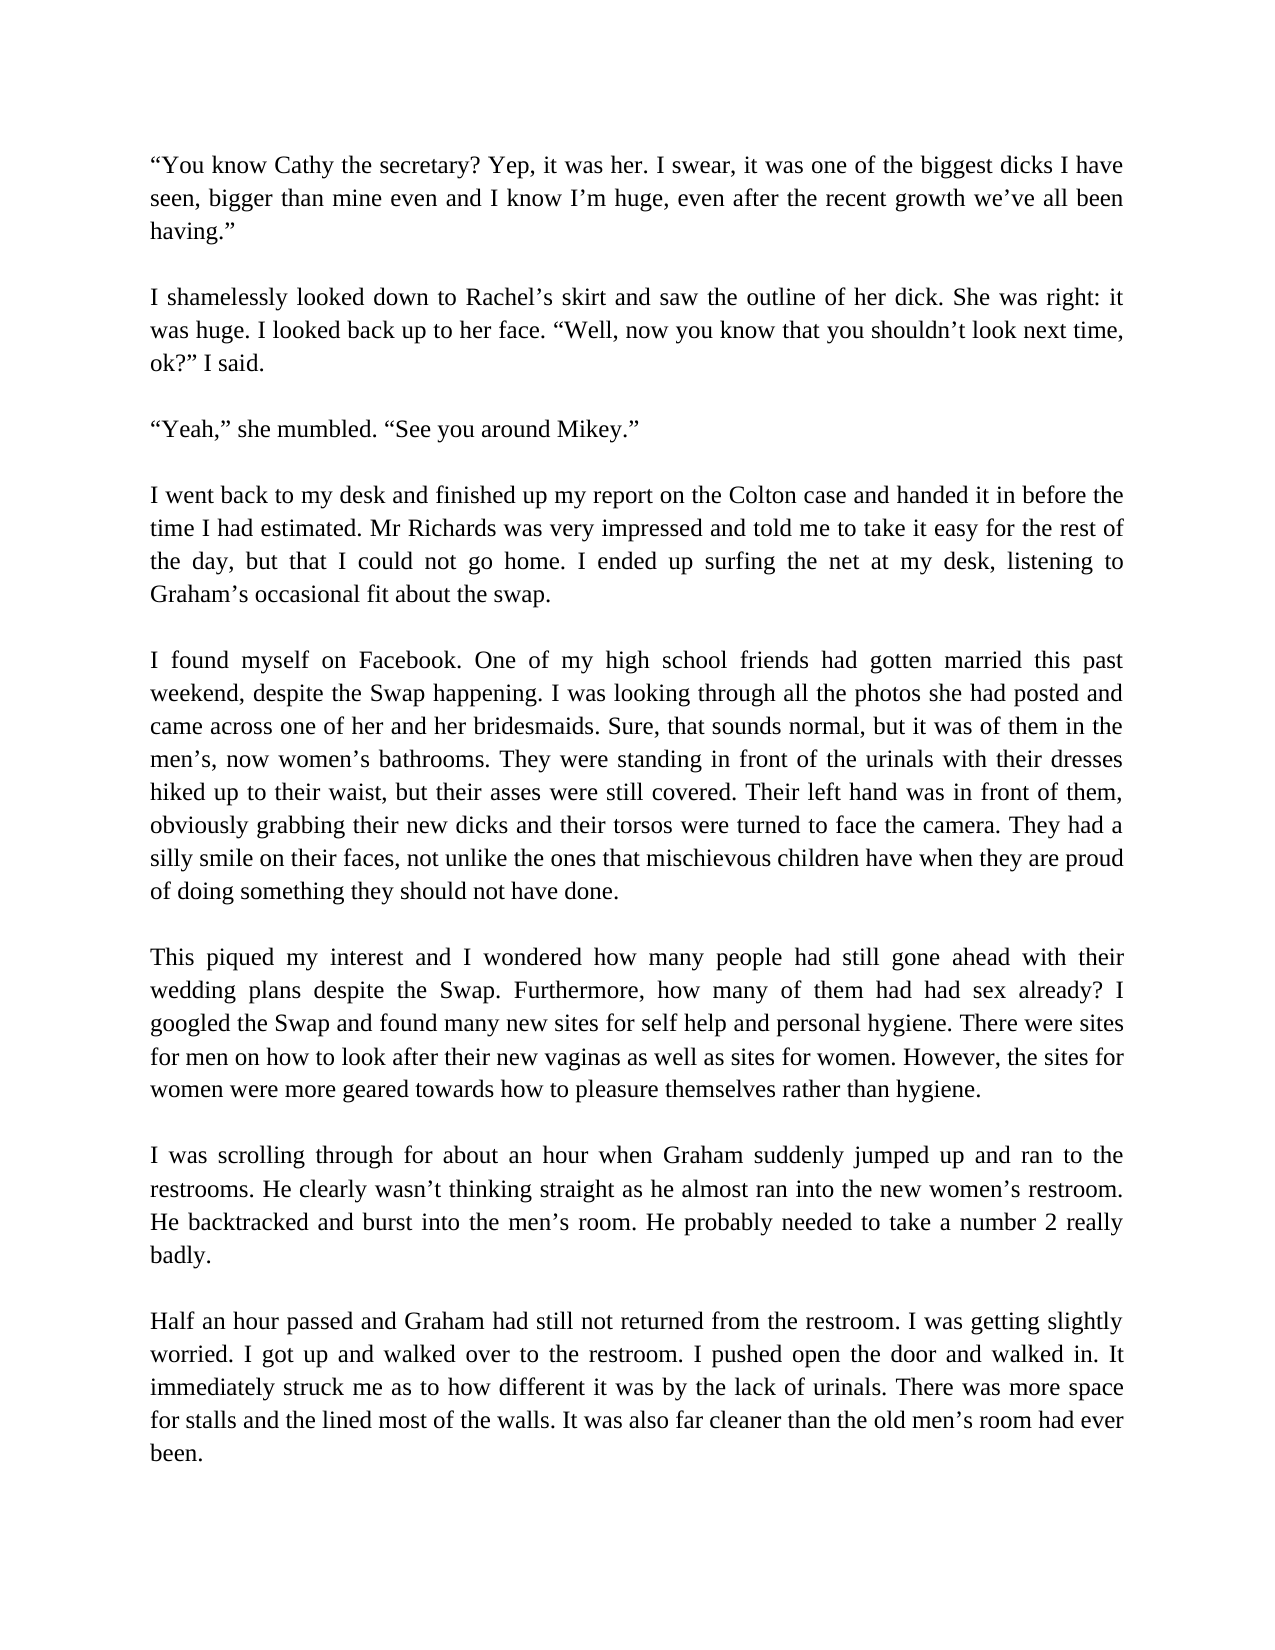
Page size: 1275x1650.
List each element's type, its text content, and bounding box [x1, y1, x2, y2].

text This piqued my interest and I wondered how many people had still gone ahead with their wedding plans despite the Swap. Furthermore, how many of them had had sex already? I googled the Swap and found many new sites for self help and personal hygiene. There were sites for men on how to look after their new vaginas as well as sites for women. However, the sites for women were more geared towards how to pleasure themselves rather than hygiene. [150, 942, 1125, 1103]
text “Yeah,” she mumbled. “See you around Mikey.” [150, 414, 1125, 443]
text “You know Cathy the secretary? Yep, it was her. I swear, it was one of the biggest dicks I have seen, bigger than mine even and I know I’m huge, even after the recent growth we’ve all been having.” [150, 150, 1125, 245]
text I went back to my desk and finished up my report on the Colton case and handed it in before the time I had estimated. Mr Richards was very impressed and told me to take it easy for the rest of the day, but that I could not go home. I ended up surfing the net at my desk, listening to Graham’s occasional fit about the swap. [150, 480, 1125, 608]
text I shamelessly looked down to Rachel’s skirt and saw the outline of her dick. She was right: it was huge. I looked back up to her face. “Well, now you know that you shouldn’t look next time, ok?” I said. [150, 282, 1125, 377]
text I found myself on Facebook. One of my high school friends had gotten married this past weekend, despite the Swap happening. I was looking through all the photos she had posted and came across one of her and her bridesmaids. Sure, that sounds normal, but it was of them in the men’s, now women’s bathrooms. They were standing in front of the urinals with their dresses hiked up to their waist, but their asses were still covered. Their left hand was in front of them, obviously grabbing their new dicks and their torsos were turned to face the camera. They had a silly smile on their faces, not unlike the ones that mischievous children have when they are proud of doing something they should not have done. [150, 645, 1125, 905]
text Half an hour passed and Graham had still not returned from the restroom. I was getting slightly worried. I got up and walked over to the restroom. I pushed open the door and walked in. It immediately struck me as to how different it was by the lack of urinals. There was more space for stalls and the lined most of the walls. It was also far cleaner than the old men’s room had ever been. [150, 1306, 1125, 1467]
text I was scrolling through for about an hour when Graham suddenly jumped up and ran to the restrooms. He clearly wasn’t thinking straight as he almost ran into the new women’s restroom. He backtracked and burst into the men’s room. He probably needed to take a number 2 really badly. [150, 1141, 1125, 1268]
